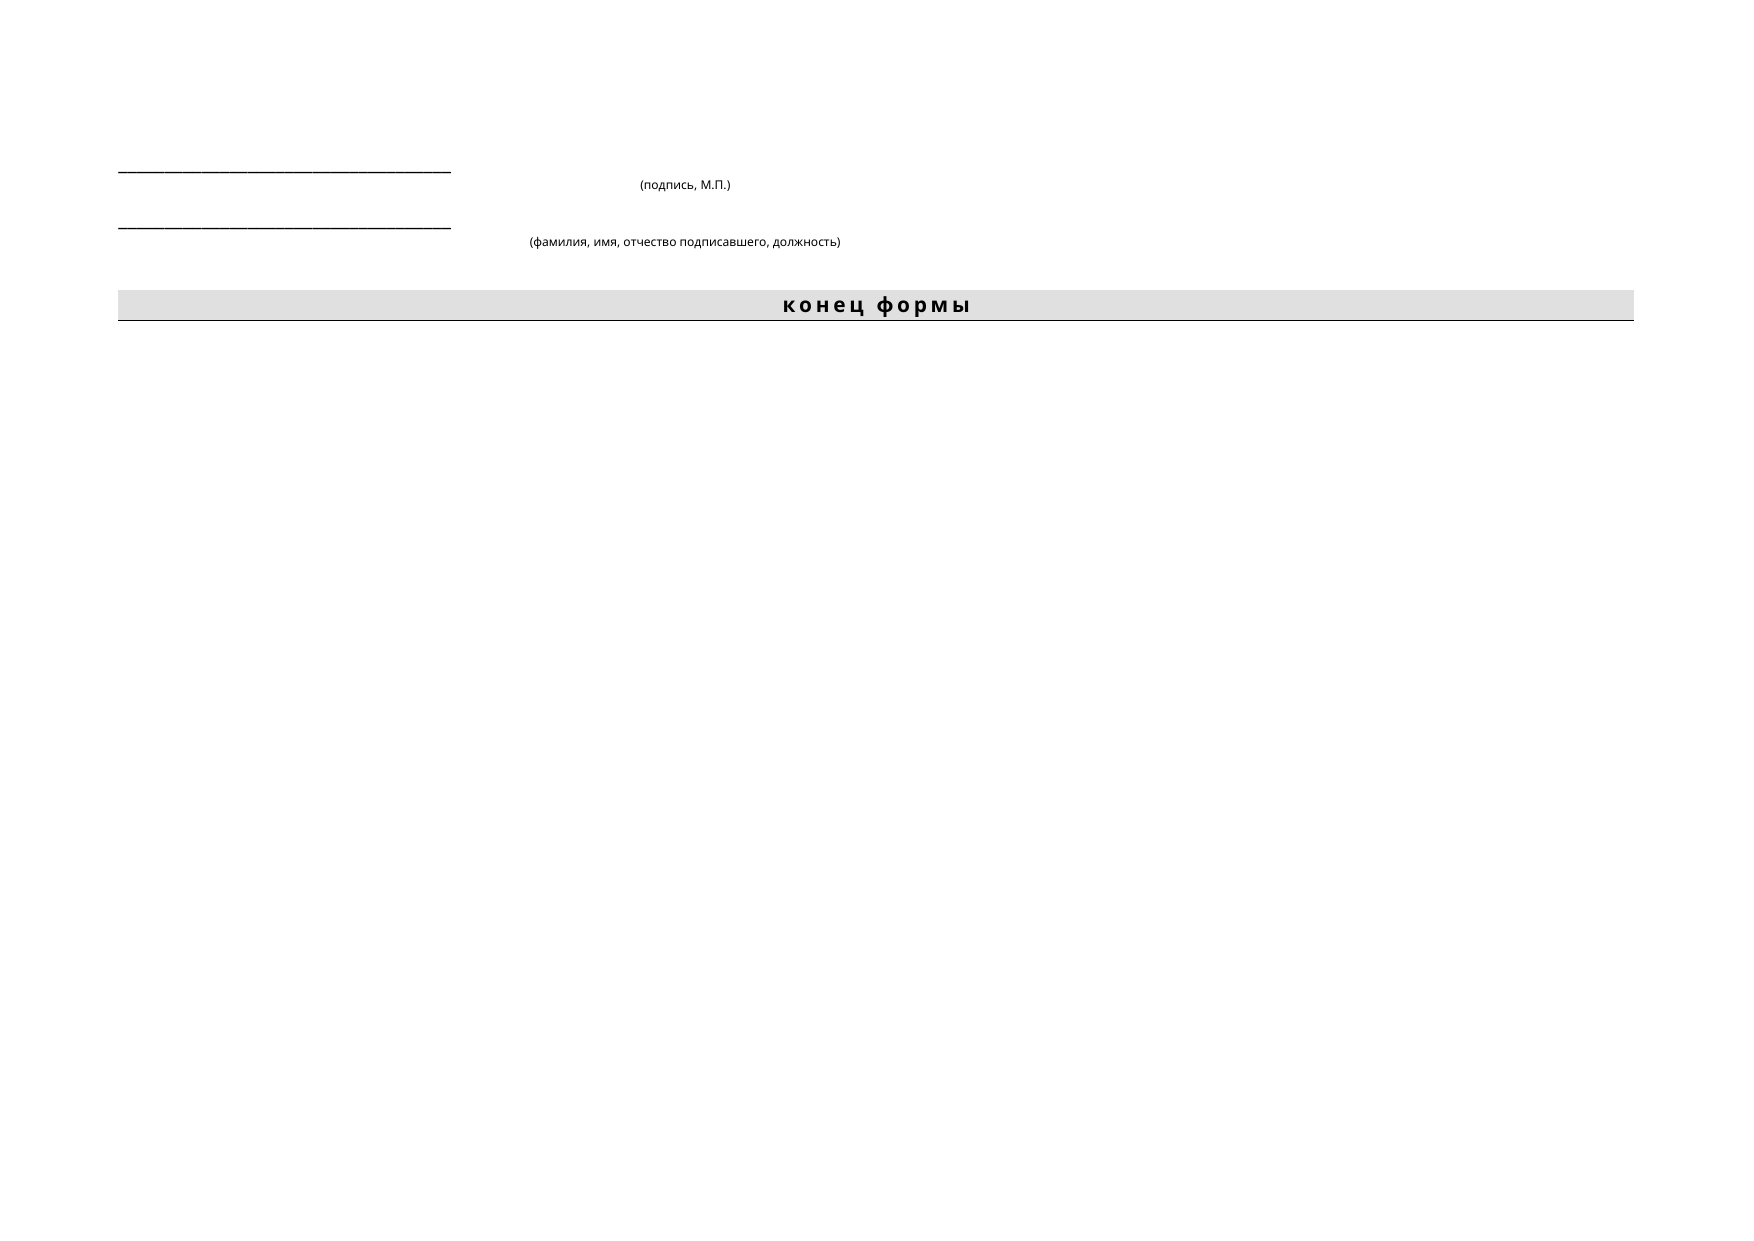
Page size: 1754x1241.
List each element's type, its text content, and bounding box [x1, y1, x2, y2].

text (фамилия, имя, отчество подписавшего, должность) [118, 233, 1252, 261]
text ____________________________________ [118, 148, 1636, 176]
text (подпись, М.П.) [118, 176, 1252, 204]
text ____________________________________ [118, 204, 1636, 233]
text конец формы [118, 290, 1634, 320]
